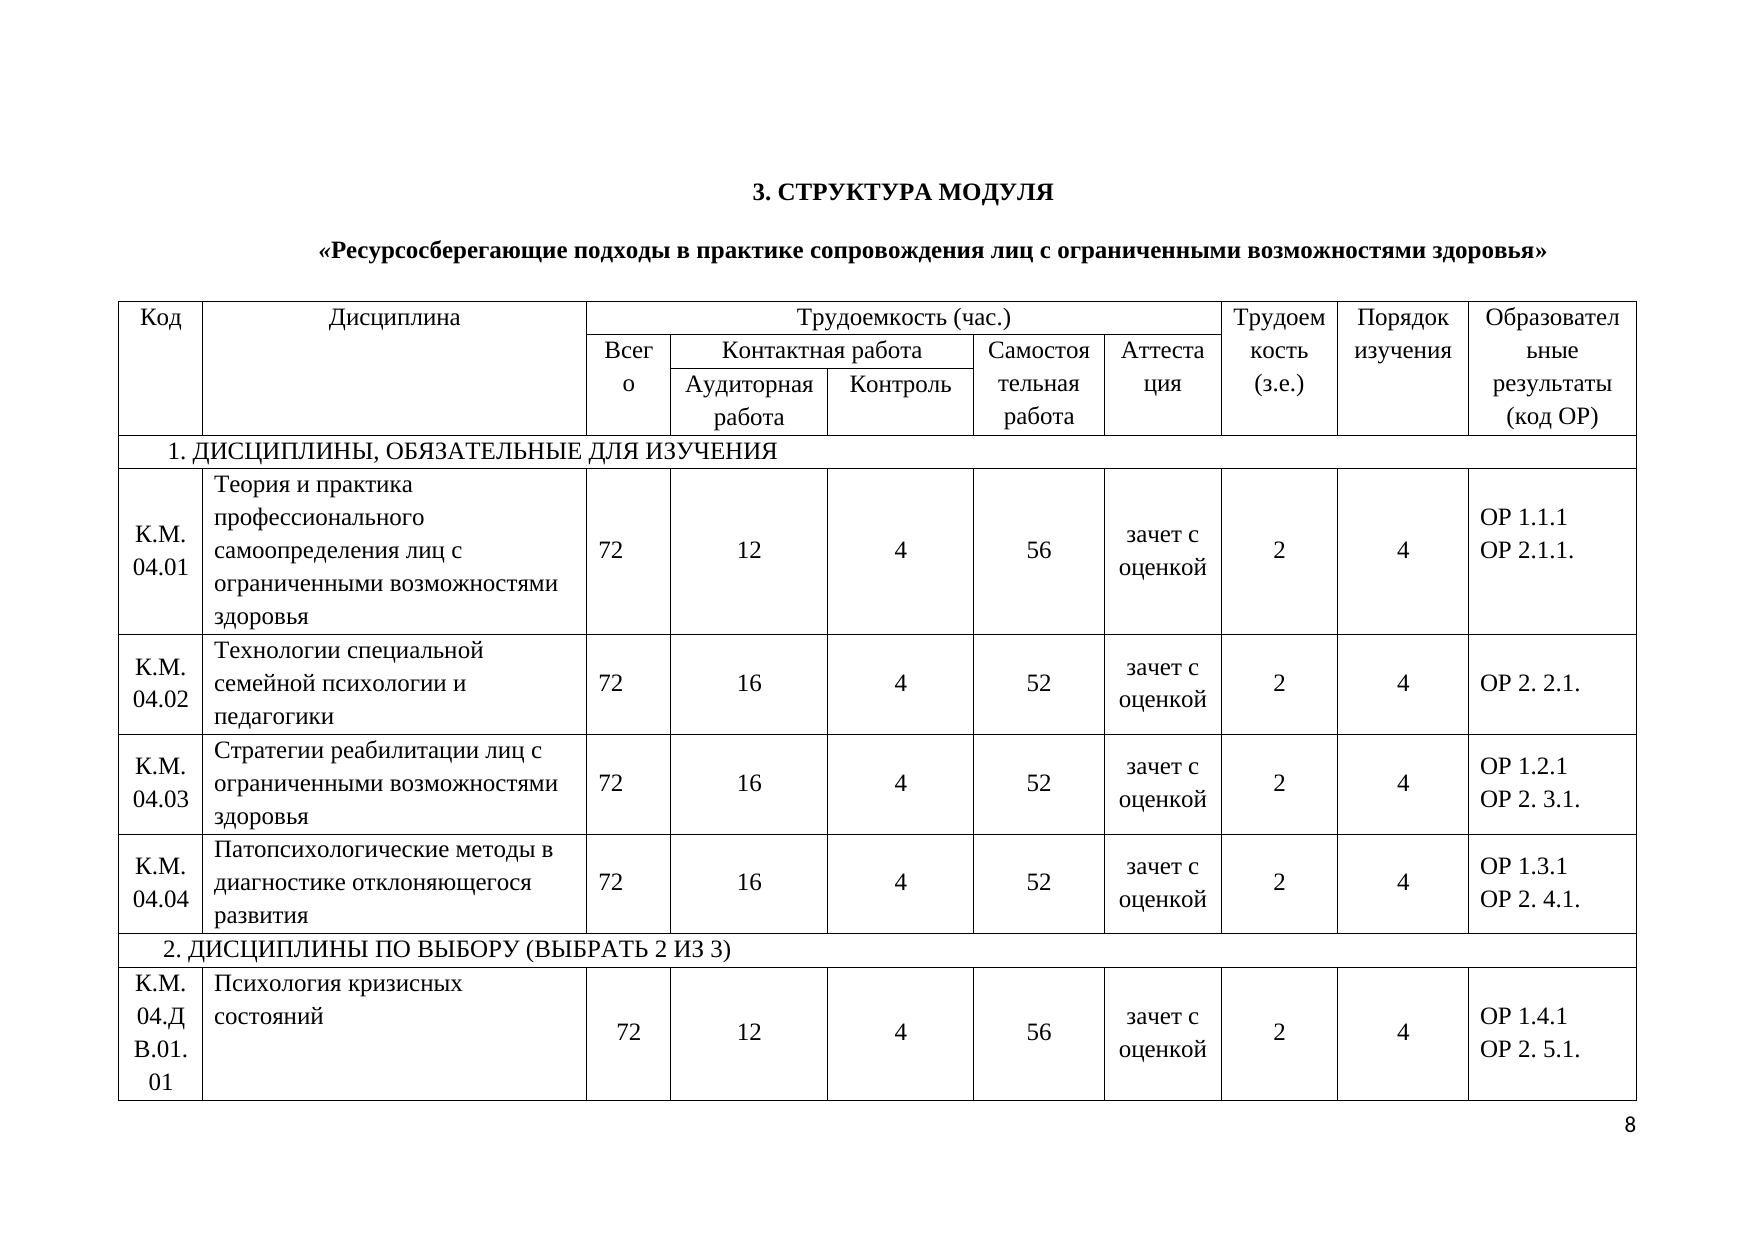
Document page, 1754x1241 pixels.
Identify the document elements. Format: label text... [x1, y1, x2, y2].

table_cell 72 [587, 469, 670, 634]
table_header Код [119, 302, 202, 435]
table_cell 56 [974, 469, 1104, 634]
table_cell Теория и практика профессионального самоопределения лиц с ограниченными возможностями здоровья [203, 469, 586, 634]
table_cell зачет с оценкой [1105, 968, 1221, 1100]
table_cell К.М.04.02 [119, 635, 202, 734]
table_cell 2. Дисциплины по выбору (выбрать 2 из 3) [119, 934, 1636, 967]
text «Ресурсосберегающие подходы в практике сопровождения лиц с ограниченными возможностями здоровья» [229, 235, 1636, 263]
table_cell Патопсихологические методы в диагностике отклоняющегося развития [203, 835, 586, 933]
table_cell ОР 1.2.1 Ор 2. 3.1. [1469, 735, 1636, 833]
table_cell Самостоятельная работа [974, 335, 1104, 435]
table_cell К.М.04.ДВ.01.01 [119, 968, 202, 1100]
table_cell Дисциплины, обязательные для изучения [119, 436, 1636, 468]
table_cell 4 [828, 469, 973, 634]
table_header Образовательные результаты (код ОР) [1469, 302, 1636, 435]
table_cell К.М.04.03 [119, 735, 202, 833]
table_cell 4 [1338, 469, 1468, 634]
table_cell 52 [974, 835, 1104, 933]
table_cell Ор 2. 2.1. [1469, 635, 1636, 734]
table_header Трудоемкость (з.е.) [1222, 302, 1337, 435]
text 3. Структура модуля [170, 177, 1636, 206]
table_cell Психология кризисных состояний [203, 968, 586, 1100]
table_cell ОР 1.4.1 Ор 2. 5.1. [1469, 968, 1636, 1100]
table_cell ОР 1.3.1 Ор 2. 4.1. [1469, 835, 1636, 933]
table_cell К.М.04.04 [119, 835, 202, 933]
table_cell 4 [1338, 835, 1468, 933]
table_cell зачет с оценкой [1105, 469, 1221, 634]
table_cell 72 [587, 735, 670, 833]
table_cell 4 [1338, 968, 1468, 1100]
table_cell 4 [1338, 635, 1468, 734]
table_cell ОР 1.1.1 Ор 2.1.1. [1469, 469, 1636, 634]
table_cell зачет с оценкой [1105, 635, 1221, 734]
table_cell Аудиторная работа [671, 369, 827, 435]
table_cell 4 [828, 735, 973, 833]
table_cell 4 [828, 635, 973, 734]
table_cell 2 [1222, 735, 1337, 833]
table_cell зачет с оценкой [1105, 835, 1221, 933]
table_cell 2 [1222, 968, 1337, 1100]
table_cell Стратегии реабилитации лиц с ограниченными возможностями здоровья [203, 735, 586, 833]
table_cell 72 [587, 635, 670, 734]
table_cell Аттестация [1105, 335, 1221, 435]
table_cell Контактная работа [671, 335, 973, 368]
table_cell 4 [828, 835, 973, 933]
table_header Порядок изучения [1338, 302, 1468, 435]
table_cell 16 [671, 735, 827, 833]
table_cell зачет с оценкой [1105, 735, 1221, 833]
table_cell К.М.04.01 [119, 469, 202, 634]
table_cell 52 [974, 635, 1104, 734]
table_cell Всего [587, 335, 670, 435]
table_cell 2 [1222, 469, 1337, 634]
table_cell 56 [974, 968, 1104, 1100]
table_header Дисциплина [203, 302, 586, 435]
table_cell 72 [587, 968, 670, 1100]
table_cell Технологии специальной семейной психологии и педагогики [203, 635, 586, 734]
table_header Трудоемкость (час.) [587, 302, 1221, 334]
table_cell 12 [671, 968, 827, 1100]
table_cell 4 [1338, 735, 1468, 833]
table_cell 2 [1222, 635, 1337, 734]
table_cell Контроль [828, 369, 973, 435]
table_cell 12 [671, 469, 827, 634]
table_cell 16 [671, 835, 827, 933]
table_cell 4 [828, 968, 973, 1100]
table_cell 52 [974, 735, 1104, 833]
table_cell 16 [671, 635, 827, 734]
table_cell 2 [1222, 835, 1337, 933]
table_cell 72 [587, 835, 670, 933]
